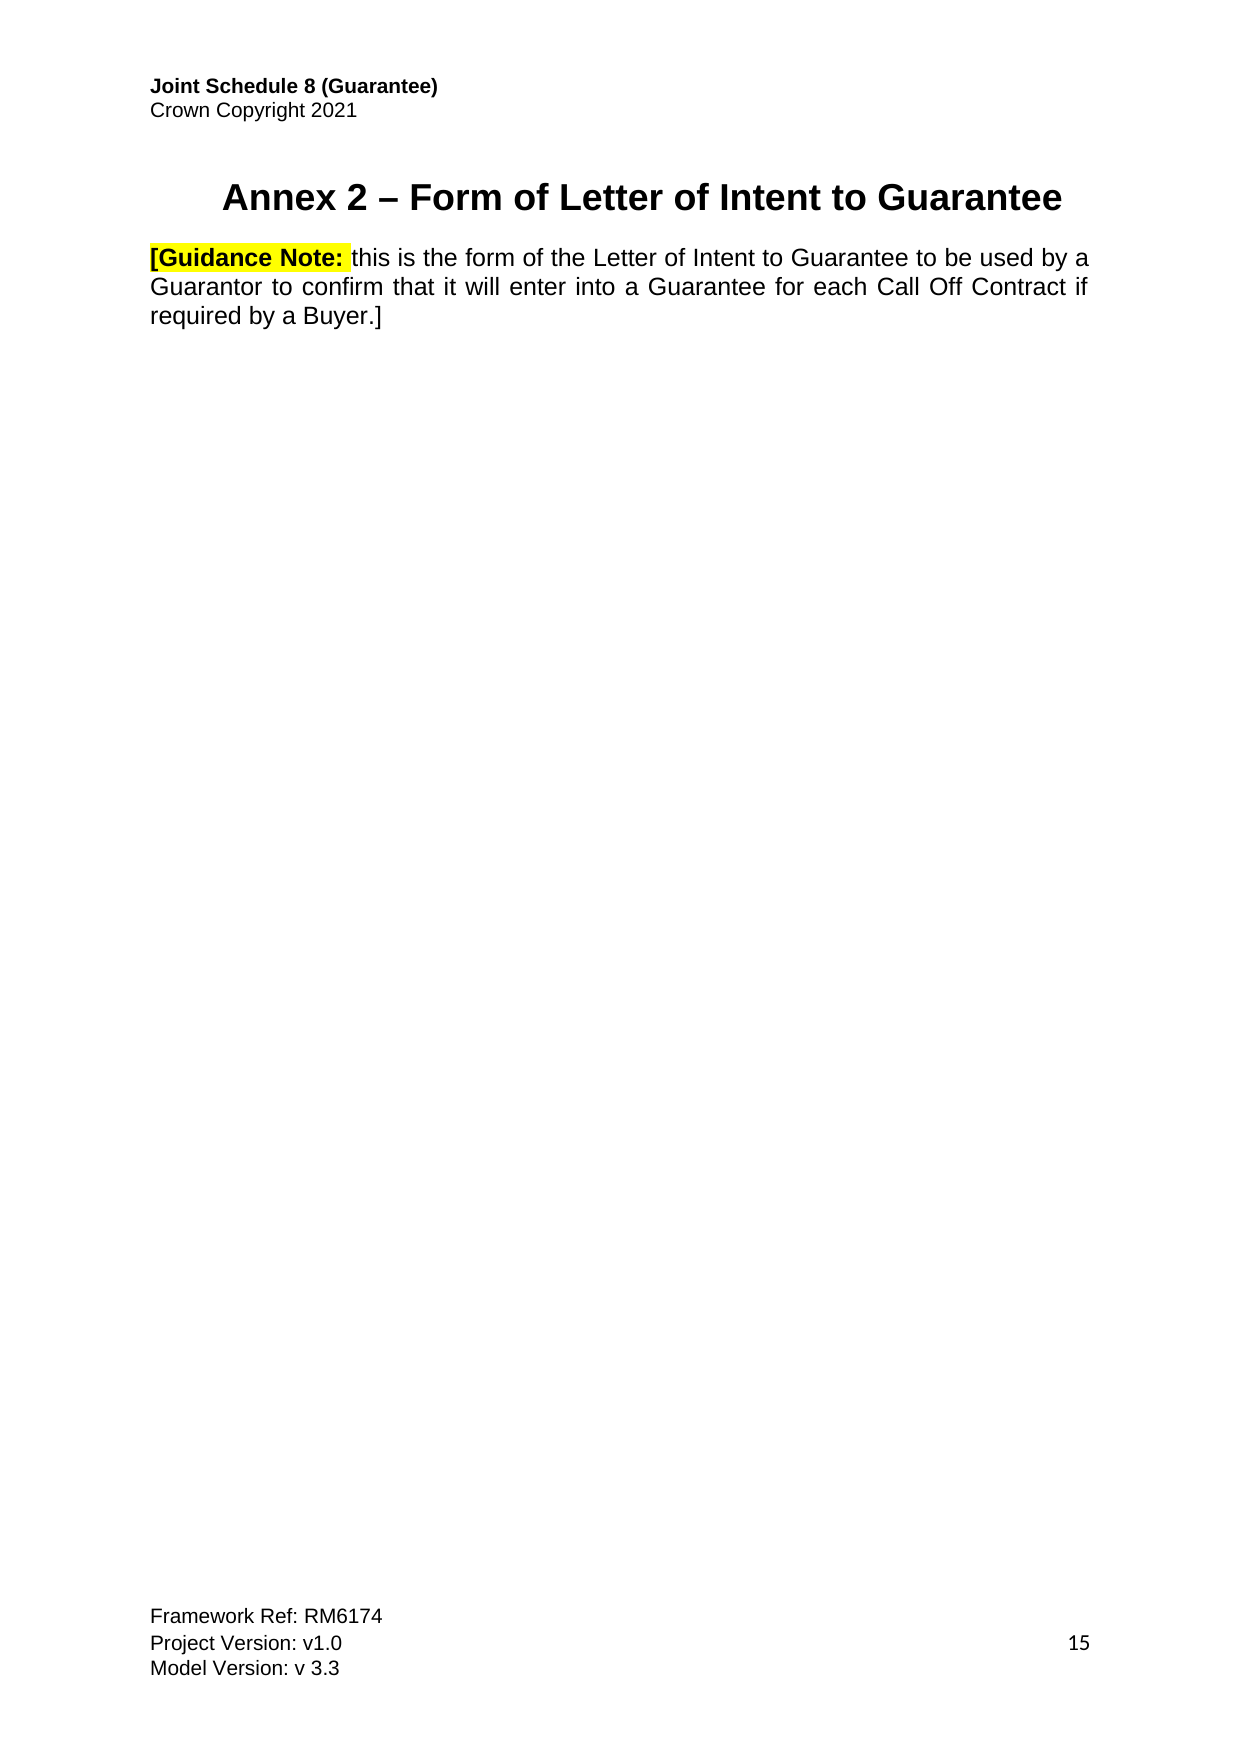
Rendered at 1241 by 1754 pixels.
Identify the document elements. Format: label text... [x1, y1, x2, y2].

text Annex 2 – Form of Letter of Intent to Guarantee [150, 175, 1090, 218]
text [Guidance Note: this is the form of the Letter of Intent to Guarantee to be used by a Guarantor to confirm that it will enter into a Guarantee for each Call Off Contract if required by a Buyer.] [150, 243, 1090, 329]
